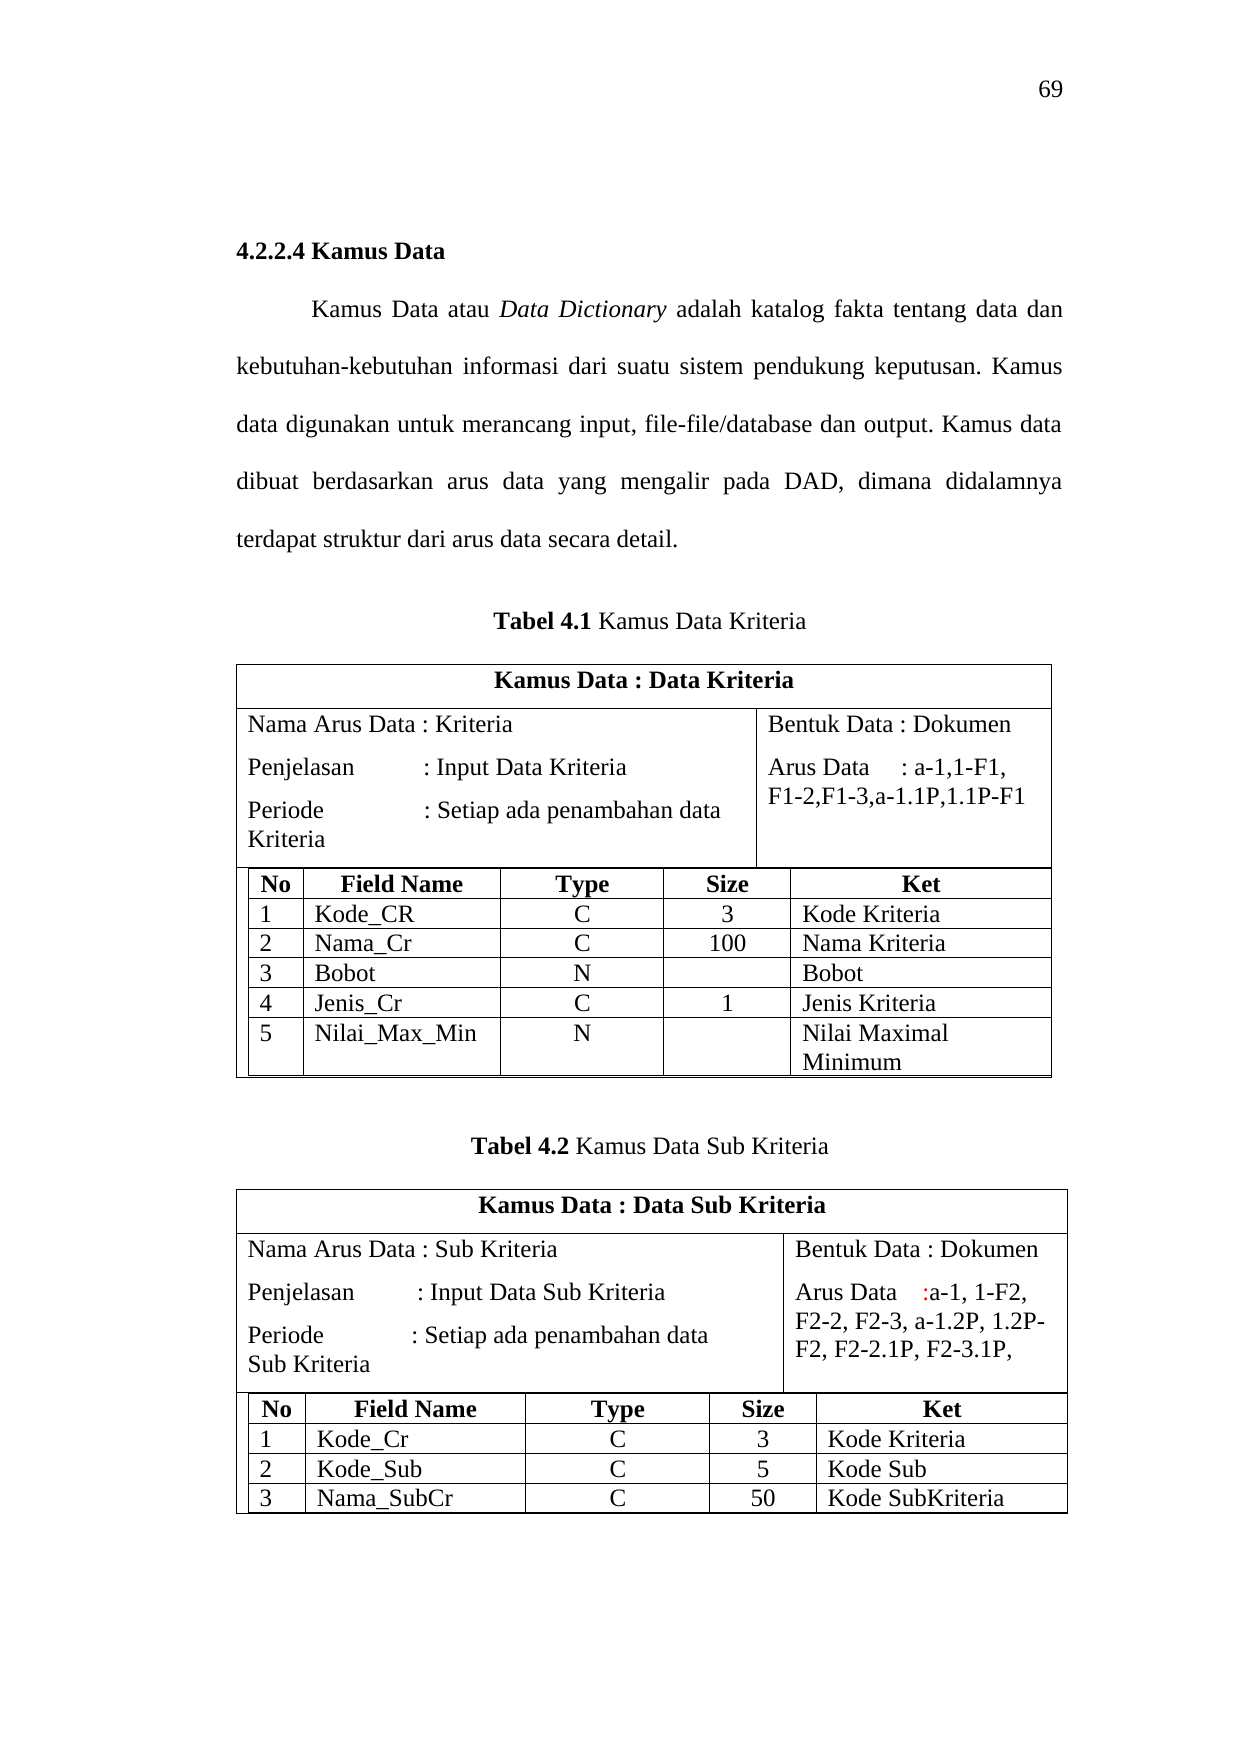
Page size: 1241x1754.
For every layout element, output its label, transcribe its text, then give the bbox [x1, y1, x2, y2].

table_cell [526, 1394, 709, 1423]
table_header Kamus Data : Data Kriteria [237, 665, 1051, 708]
table_cell [817, 1424, 1067, 1453]
table_cell [306, 1394, 525, 1423]
table_cell [526, 1424, 709, 1453]
text Tabel 4.1 Kamus Data Kriteria [236, 606, 1063, 635]
table_cell [817, 1394, 1067, 1423]
text Tabel 4.2 Kamus Data Sub Kriteria [236, 1131, 1063, 1160]
table_cell [817, 1454, 1067, 1483]
table_cell [306, 1484, 525, 1512]
table_cell [249, 1394, 305, 1423]
table_cell [306, 1454, 525, 1483]
text 4.2.2.4 Kamus Data [236, 236, 1063, 265]
table_cell [817, 1484, 1067, 1512]
table_cell [306, 1424, 525, 1453]
table_cell Nama Arus Data : Kriteria Penjelasan : Input Data Kriteria Periode : Setiap ada penambahan data Kriteria [237, 709, 756, 867]
table_cell [710, 1454, 816, 1483]
table_cell Nama Arus Data : Sub Kriteria Penjelasan : Input Data Sub Kriteria Periode : Setiap ada penambahan data Sub Kriteria [237, 1234, 783, 1392]
table_cell [710, 1394, 816, 1423]
table_header Kamus Data : Data Sub Kriteria [237, 1190, 1067, 1233]
table_cell [526, 1484, 709, 1512]
table_cell [249, 1424, 305, 1453]
table_cell [710, 1484, 816, 1512]
table_cell [237, 868, 1051, 1077]
table_cell [237, 1393, 248, 1513]
table_cell [249, 1454, 305, 1483]
table_cell Bentuk Data : Dokumen Arus Data :a-1, 1-F2, F2-2, F2-3, a-1.2P, 1.2P-F2, F2-2.1P, F2-3.1P, [784, 1234, 1067, 1392]
text Kamus Data atau Data Dictionary adalah katalog fakta tentang data dan kebutuhan-kebutuhan informasi dari suatu sistem pendukung keputusan. Kamus data digunakan untuk merancang input, file-file/database dan output. Kamus data dibuat berdasarkan arus data yang mengalir pada DAD, dimana didalamnya terdapat struktur dari arus data secara detail. [236, 294, 1063, 552]
table_cell [249, 1484, 305, 1512]
table_cell [526, 1454, 709, 1483]
table_cell [710, 1424, 816, 1453]
table_cell Bentuk Data : Dokumen Arus Data : a-1,1-F1, F1-2,F1-3,a-1.1P,1.1P-F1 [757, 709, 1051, 867]
